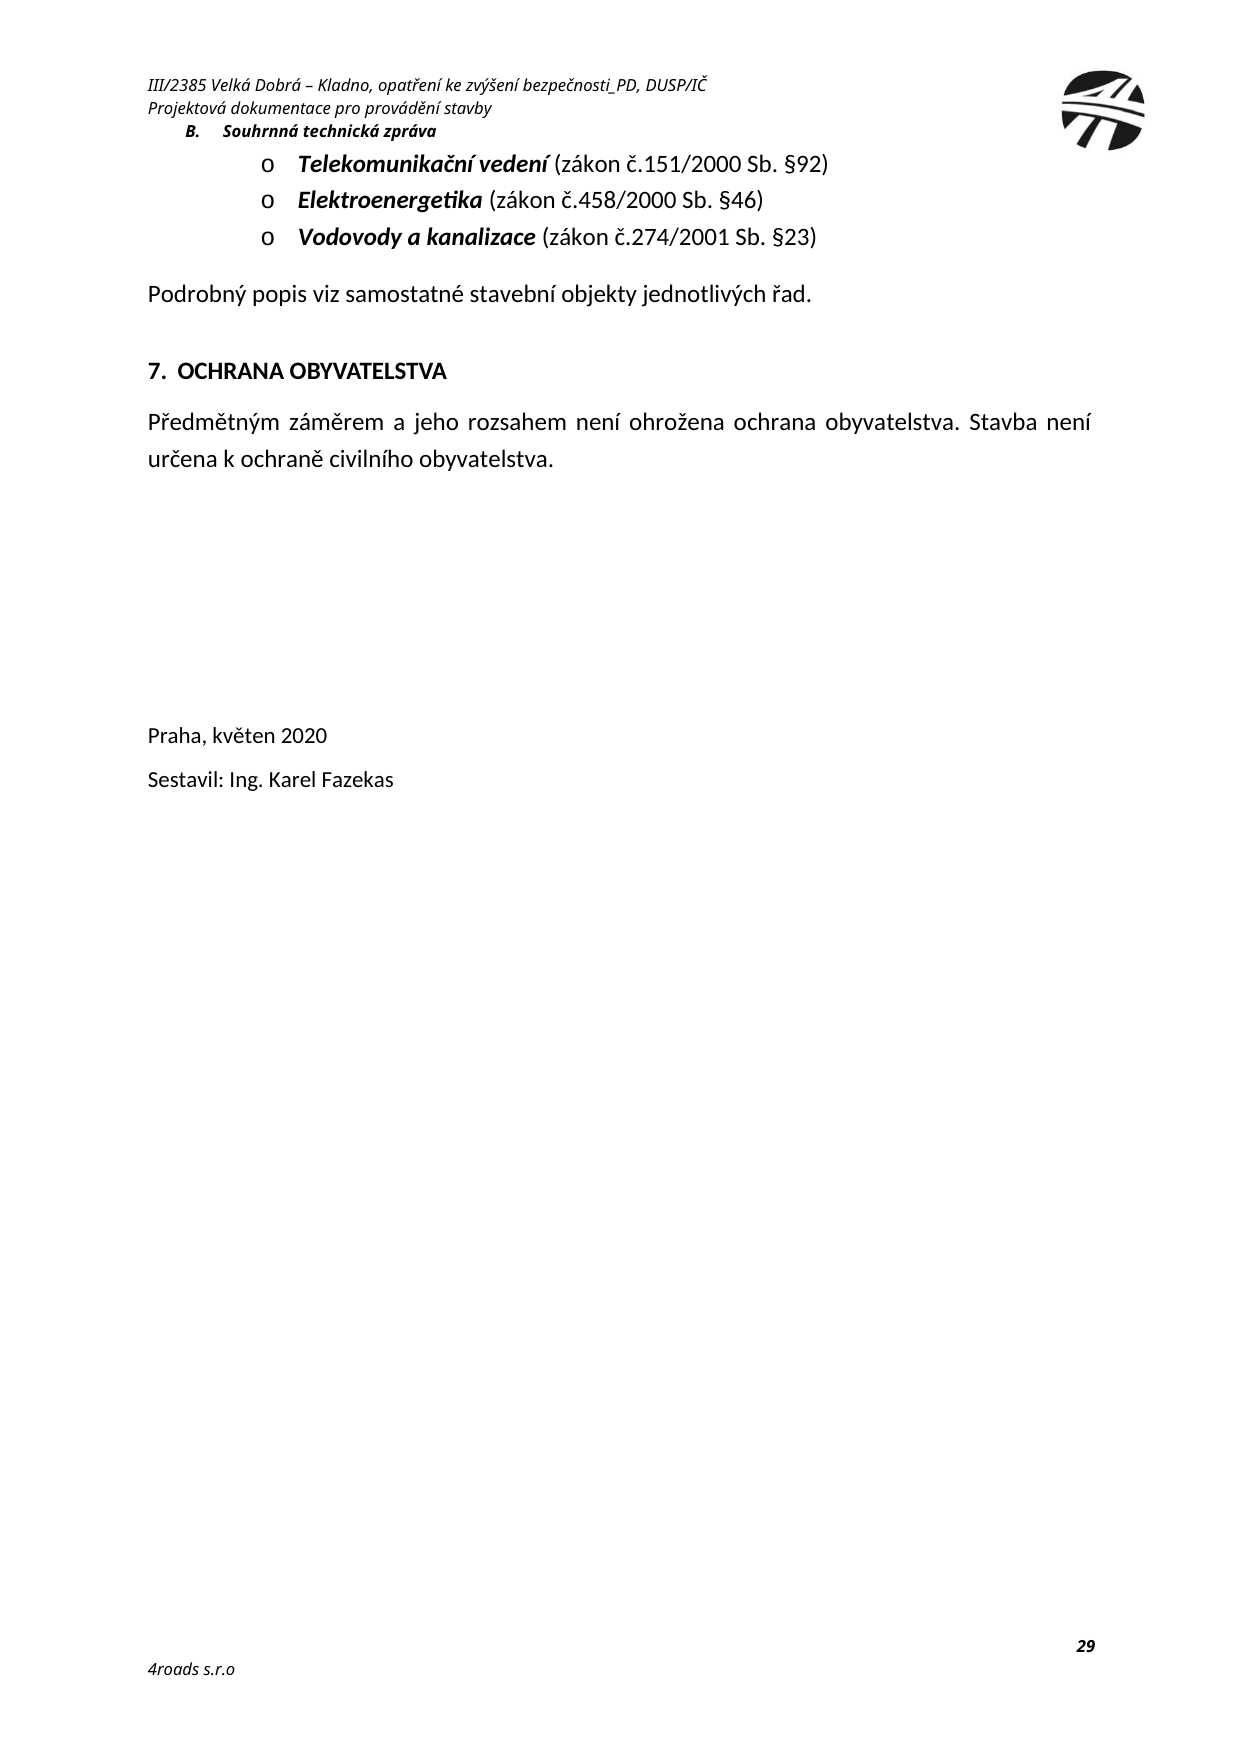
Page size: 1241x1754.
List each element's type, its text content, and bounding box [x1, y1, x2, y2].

text Předmětným záměrem a jeho rozsahem není ohrožena ochrana obyvatelstva. Stavba není určena k ochraně civilního obyvatelstva. [148, 406, 1092, 473]
text Sestavil: Ing. Karel Fazekas [148, 766, 1092, 793]
subtitle Ochrana obyvatelstva [148, 352, 1092, 385]
text Praha, květen 2020 [148, 722, 1092, 749]
picture [1053, 63, 1153, 159]
list Telekomunikační vedení (zákon č.151/2000 Sb. §92) [260, 148, 1092, 179]
list Vodovody a kanalizace (zákon č.274/2001 Sb. §23) [260, 221, 1092, 252]
text Podrobný popis viz samostatné stavební objekty jednotlivých řad. [148, 278, 1092, 308]
list Elektroenergetika (zákon č.458/2000 Sb. §46) [260, 184, 1092, 216]
